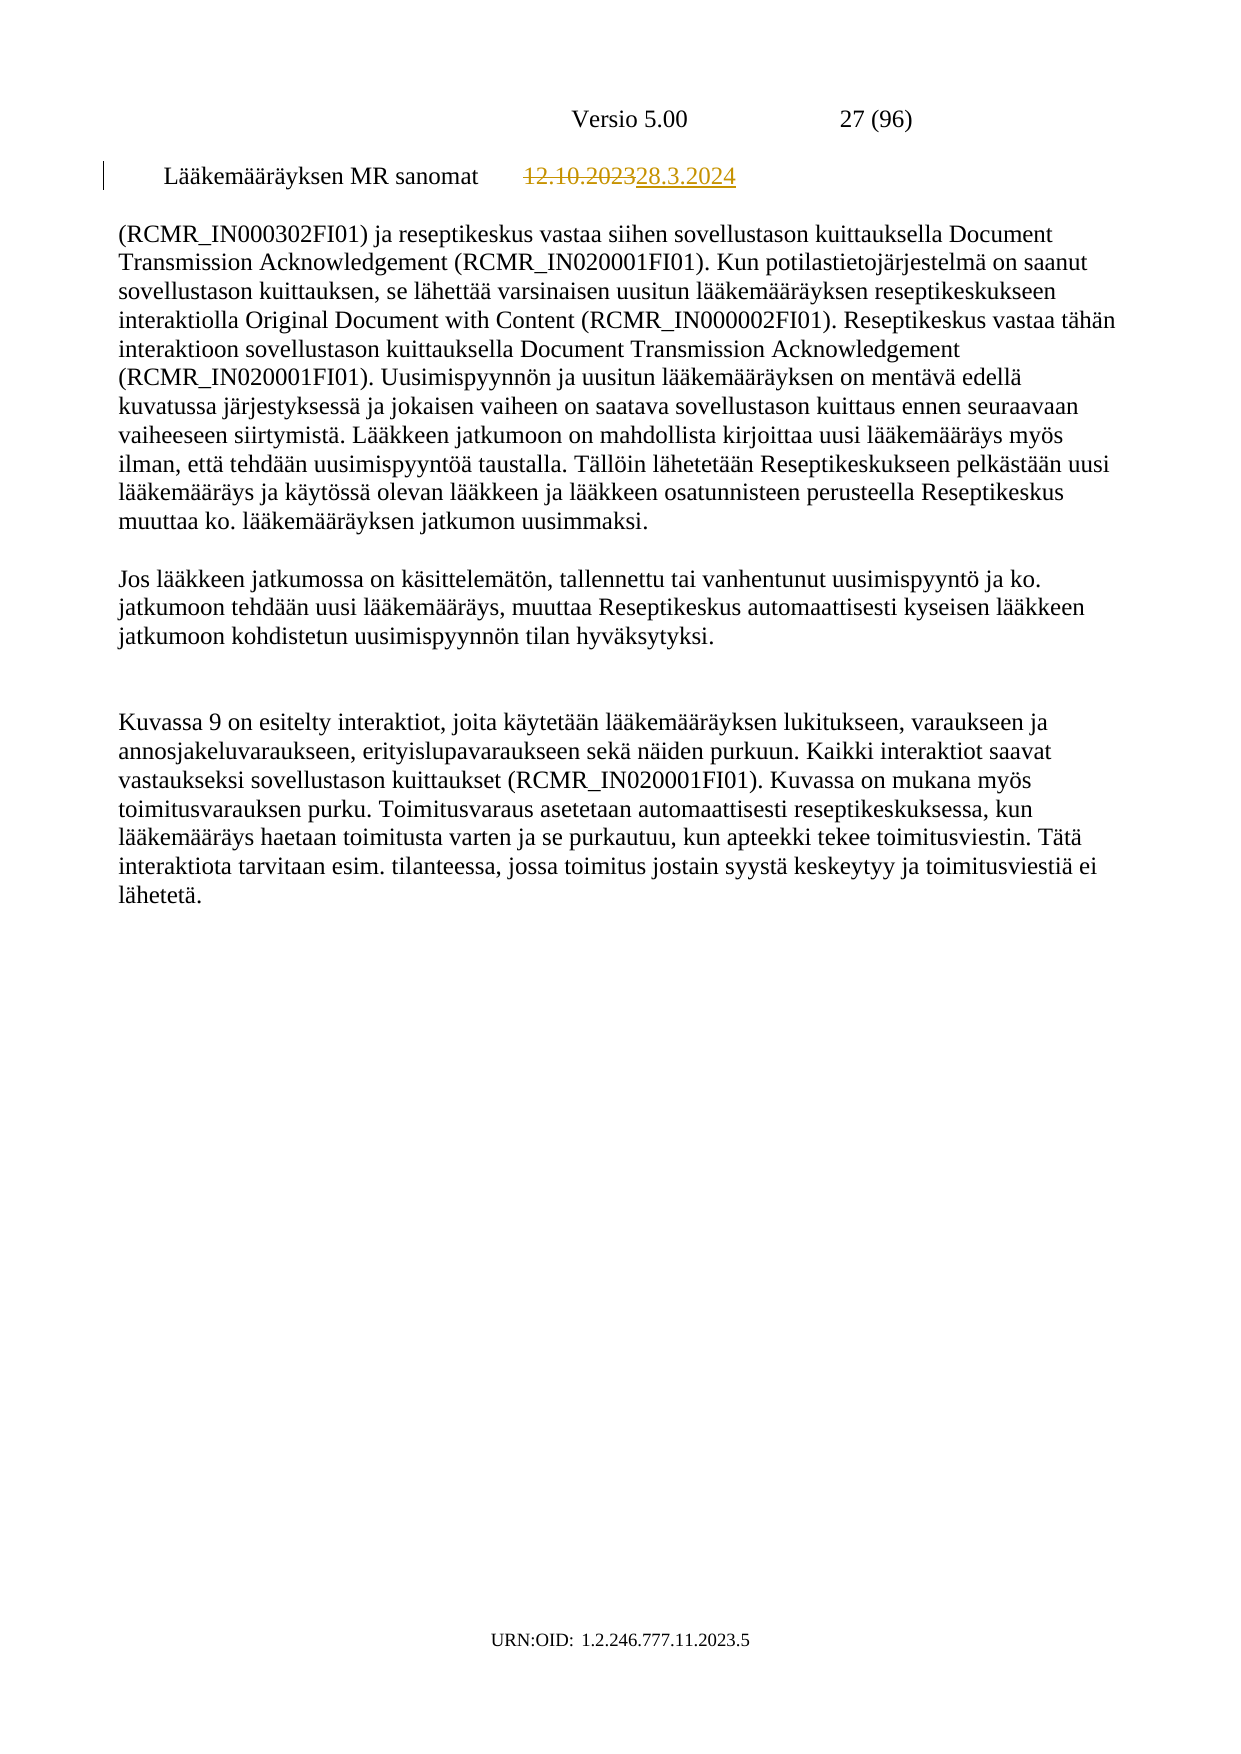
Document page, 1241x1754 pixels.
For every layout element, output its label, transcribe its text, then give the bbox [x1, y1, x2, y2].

text Jos lääkkeen jatkumossa on käsittelemätön, tallennettu tai vanhentunut uusimispyyntö ja ko. jatkumoon tehdään uusi lääkemääräys, muuttaa Reseptikeskus automaattisesti kyseisen lääkkeen jatkumoon kohdistetun uusimispyynnön tilan hyväksytyksi. [118, 564, 1122, 650]
text Kuvassa 9 on esitelty interaktiot, joita käytetään lääkemääräyksen lukitukseen, varaukseen ja annosjakeluvaraukseen, erityislupavaraukseen sekä näiden purkuun. Kaikki interaktiot saavat vastaukseksi sovellustason kuittaukset (RCMR_IN020001FI01). Kuvassa on mukana myös toimitusvarauksen purku. Toimitusvaraus asetetaan automaattisesti reseptikeskuksessa, kun lääkemääräys haetaan toimitusta varten ja se purkautuu, kun apteekki tekee toimitusviestin. Tätä interaktiota tarvitaan esim. tilanteessa, jossa toimitus jostain syystä keskeytyy ja toimitusviestiä ei lähetetä. [118, 707, 1122, 909]
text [118, 219, 1122, 535]
